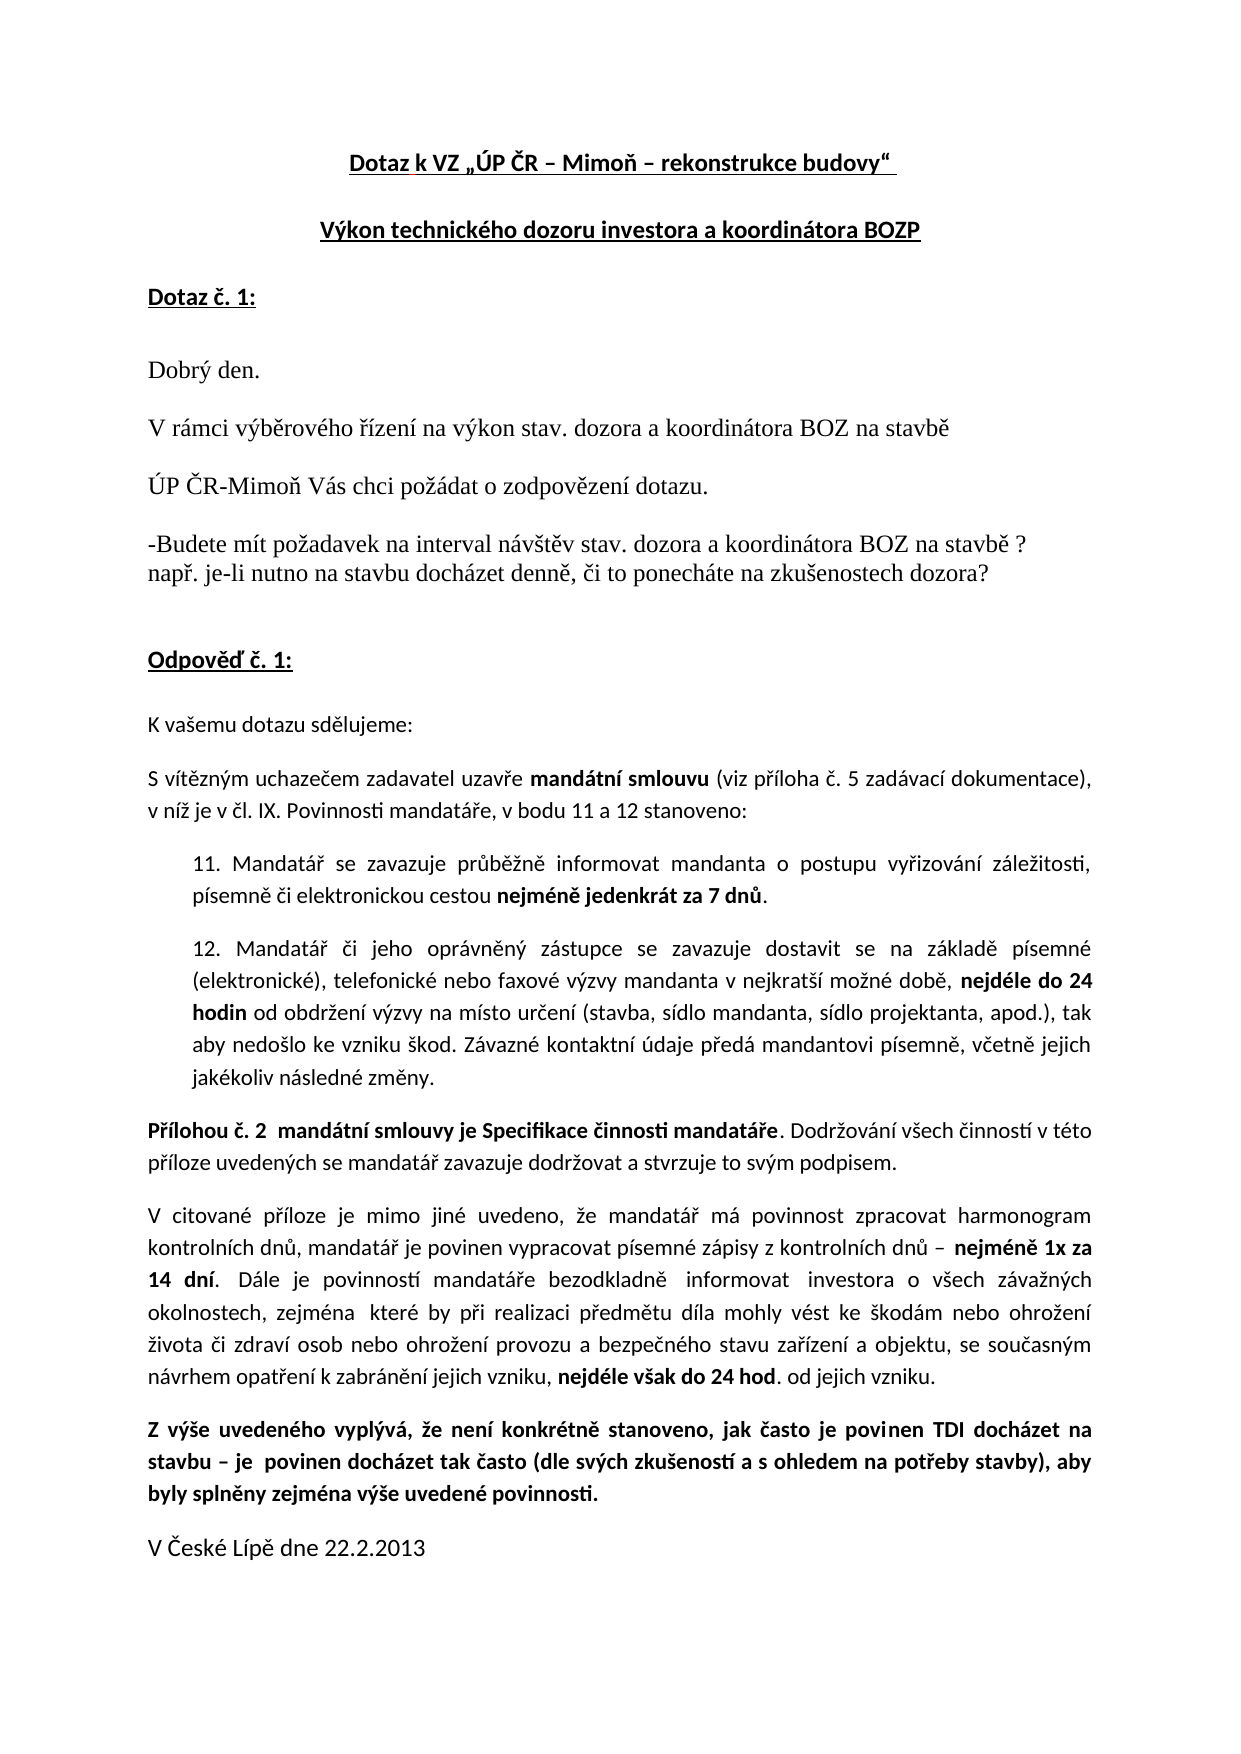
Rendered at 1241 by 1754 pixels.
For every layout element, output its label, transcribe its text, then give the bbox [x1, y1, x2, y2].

text ÚP ČR-Mimoň Vás chci požádat o zodpovězení dotazu. [148, 471, 1093, 500]
text V citované příloze je mimo jiné uvedeno, že mandatář má povinnost zpracovat harmonogram kontrolních dnů, mandatář je povinen vypracovat písemné zápisy z kontrolních dnů – nejméně 1x za 14 dní. Dále je povinností mandatáře bezodkladně informovat investora o všech závažných okolnostech, zejména které by při realizaci předmětu díla mohly vést ke škodám nebo ohrožení života či zdraví osob nebo ohrožení provozu a bezpečného stavu zařízení a objektu, se současným návrhem opatření k zabránění jejich vzniku, nejdéle však do 24 hod. od jejich vzniku. [148, 1201, 1093, 1390]
text 11. Mandatář se zavazuje průběžně informovat mandanta o postupu vyřizování záležitosti, písemně či elektronickou cestou nejméně jedenkrát za 7 dnů. [192, 849, 1093, 909]
text Dobrý den. [148, 356, 1093, 384]
text Z výše uvedeného vyplývá, že není konkrétně stanoveno, jak často je povinen TDI docházet na stavbu – je povinen docházet tak často (dle svých zkušeností a s ohledem na potřeby stavby), aby byly splněny zejména výše uvedené povinnosti. [148, 1415, 1093, 1507]
text Dotaz č. 1: [148, 281, 1093, 311]
text Odpověď č. 1: [148, 644, 1093, 674]
text Výkon technického dozoru investora a koordinátora BOZP [148, 214, 1093, 245]
text V České Lípě dne 22.2.2013 [148, 1532, 1093, 1563]
text Dotaz k VZ „ÚP ČR – Mimoň – rekonstrukce budovy“ [148, 148, 1093, 178]
text K vašemu dotazu sdělujeme: [148, 711, 1093, 739]
text 12. Mandatář či jeho oprávněný zástupce se zavazuje dostavit se na základě písemné (elektronické), telefonické nebo faxové výzvy mandanta v nejkratší možné době, nejdéle do 24 hodin od obdržení výzvy na místo určení (stavba, sídlo mandanta, sídlo projektanta, apod.), tak aby nedošlo ke vzniku škod. Závazné kontaktní údaje předá mandantovi písemně, včetně jejich jakékoliv následné změny. [192, 934, 1093, 1091]
text Přílohou č. 2 mandátní smlouvy je Specifikace činnosti mandatáře. Dodržování všech činností v této příloze uvedených se mandatář zavazuje dodržovat a stvrzuje to svým podpisem. [148, 1116, 1093, 1176]
text -Budete mít požadavek na interval návštěv stav. dozora a koordinátora BOZ na stavbě ? např. je-li nutno na stavbu docházet denně, či to ponecháte na zkušenostech dozora? [148, 529, 1093, 587]
text V rámci výběrového řízení na výkon stav. dozora a koordinátora BOZ na stavbě [148, 413, 1093, 442]
text S vítězným uchazečem zadavatel uzavře mandátní smlouvu (viz příloha č. 5 zadávací dokumentace), v níž je v čl. IX. Povinnosti mandatáře, v bodu 11 a 12 stanoveno: [148, 764, 1093, 824]
